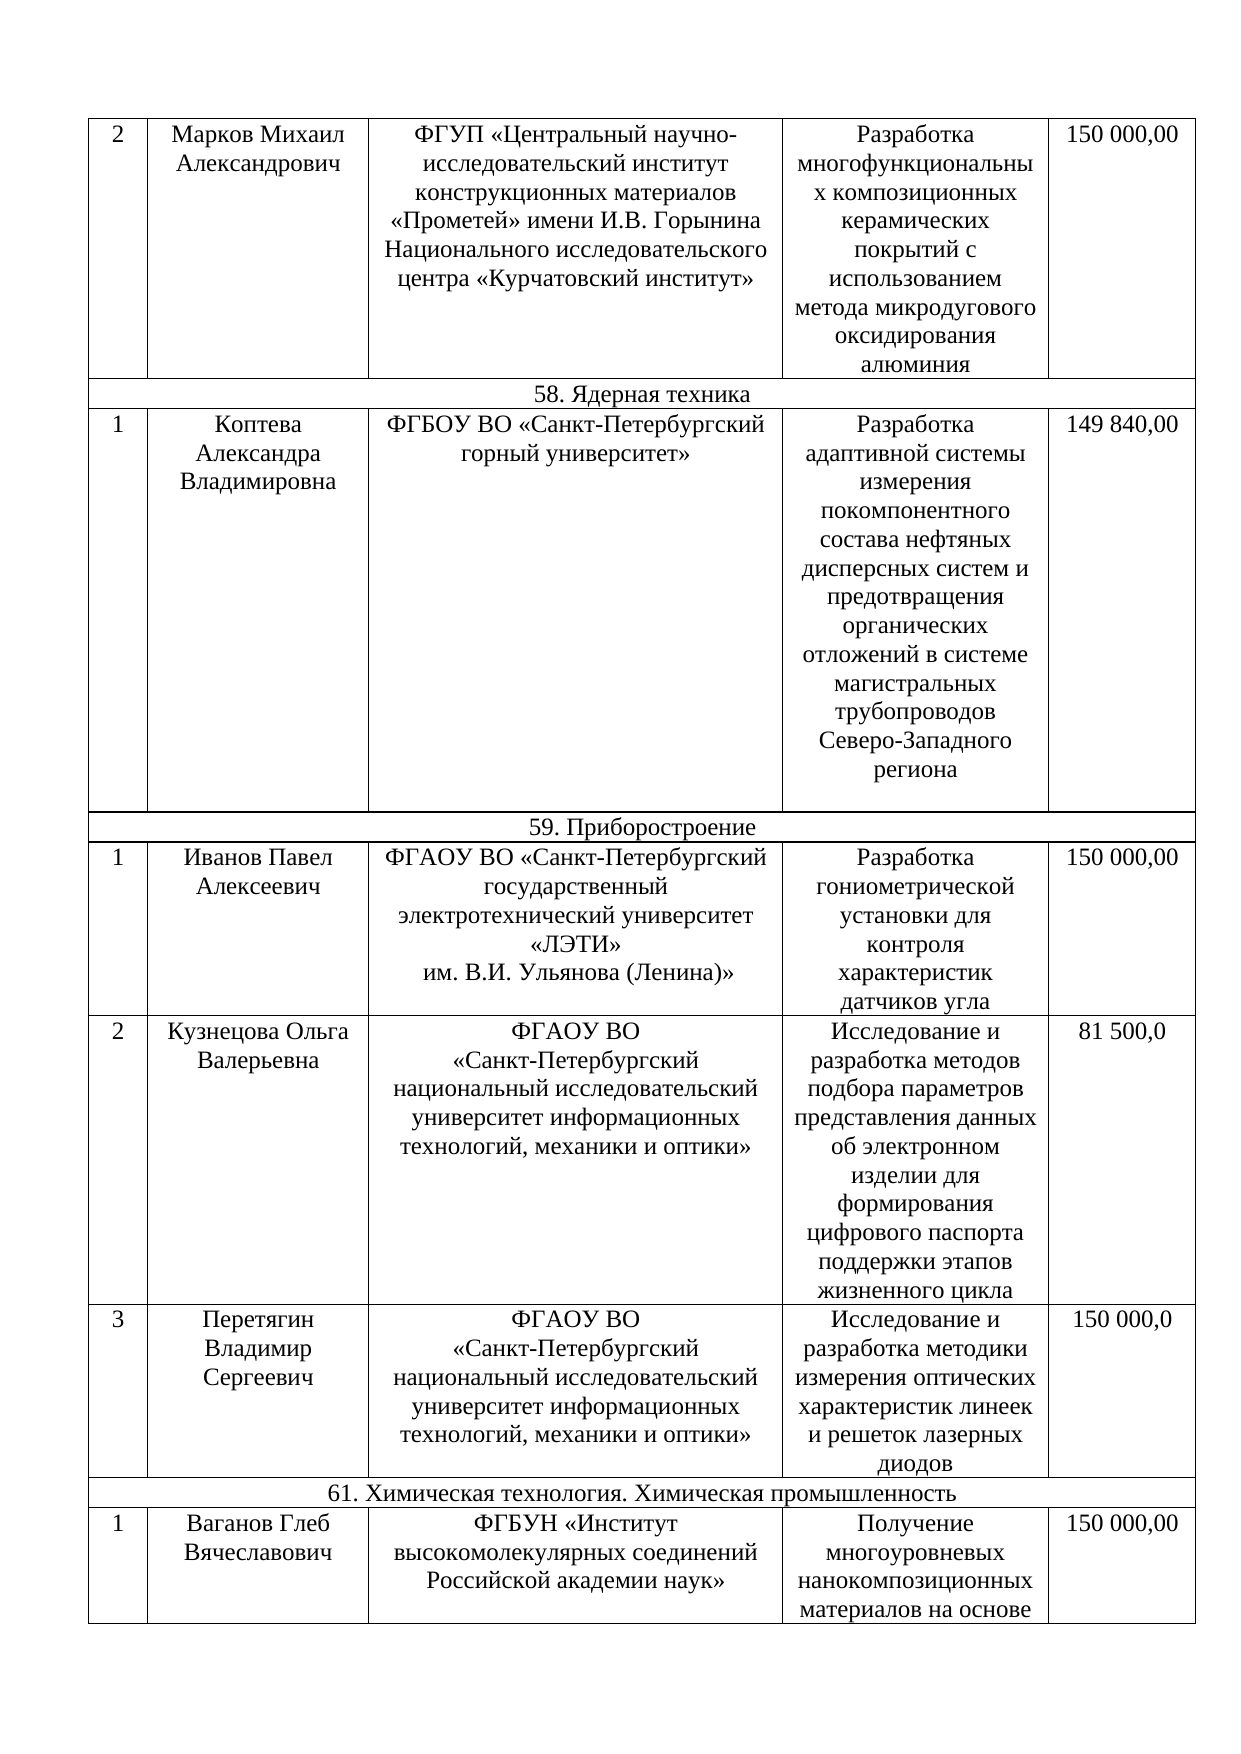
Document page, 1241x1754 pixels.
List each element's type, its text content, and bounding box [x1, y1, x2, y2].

table_cell Разработка многофункциональных композиционных керамических покрытий с использованием метода микродугового оксидирования алюминия [783, 119, 1048, 378]
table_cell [148, 1508, 368, 1623]
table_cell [369, 1508, 782, 1623]
table_cell Разработка гониометрической установки для контроля характеристик датчиков угла [783, 843, 1048, 1015]
table_cell ФГУП «Центральный научно-исследовательский институт конструкционных материалов «Прометей» имени И.В. Горынина Национального исследовательского центра «Курчатовский институт» [369, 119, 782, 378]
table_cell Разработка адаптивной системы измерения покомпонентного состава нефтяных дисперсных систем и предотвращения органических отложений в системе магистральных трубопроводов Северо-Западного региона [783, 409, 1048, 811]
table_cell 150 000,00 [1049, 843, 1195, 1015]
table_cell Коптева Александра Владимировна [148, 409, 368, 811]
table_cell 150 000,00 [1049, 119, 1195, 378]
table_cell 150 000,0 [1049, 1305, 1195, 1477]
table_cell 1 [89, 843, 147, 1015]
table_cell 3 [89, 1305, 147, 1477]
table_cell 2 [89, 1016, 147, 1303]
table_cell Исследование и разработка методики измерения оптических характеристик линеек и решеток лазерных диодов [783, 1305, 1048, 1477]
table_cell Исследование и разработка методов подбора параметров представления данных об электронном изделии для формирования цифрового паспорта поддержки этапов жизненного цикла [783, 1016, 1048, 1303]
table_cell 58. Ядерная техника [89, 379, 1195, 408]
table_cell Кузнецова Ольга Валерьевна [148, 1016, 368, 1303]
table_cell 1 [89, 1508, 147, 1623]
table_cell ФГБОУ ВО «Санкт-Петербургский горный университет» [369, 409, 782, 811]
table_cell 2 [89, 119, 147, 378]
table_cell ФГАОУ ВО «Санкт-Петербургский национальный исследовательский университет информационных технологий, механики и оптики» [369, 1305, 782, 1477]
table_cell 149 840,00 [1049, 409, 1195, 811]
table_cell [783, 1508, 1048, 1623]
table_cell 81 500,0 [1049, 1016, 1195, 1303]
table_cell 61. Химическая технология. Химическая промышленность [89, 1478, 1195, 1507]
table_cell 150 000,00 [1049, 1508, 1195, 1623]
table_cell ФГАОУ ВО «Санкт-Петербургский государственный электротехнический университет «ЛЭТИ» им. В.И. Ульянова (Ленина)» [369, 843, 782, 1015]
table_cell Марков Михаил Александрович [148, 119, 368, 378]
table_cell 1 [89, 409, 147, 811]
table_cell 59. Приборостроение [89, 813, 1195, 841]
table_cell ФГАОУ ВО «Санкт-Петербургский национальный исследовательский университет информационных технологий, механики и оптики» [369, 1016, 782, 1303]
table_cell Перетягин Владимир Сергеевич [148, 1305, 368, 1477]
table_cell Иванов Павел Алексеевич [148, 843, 368, 1015]
